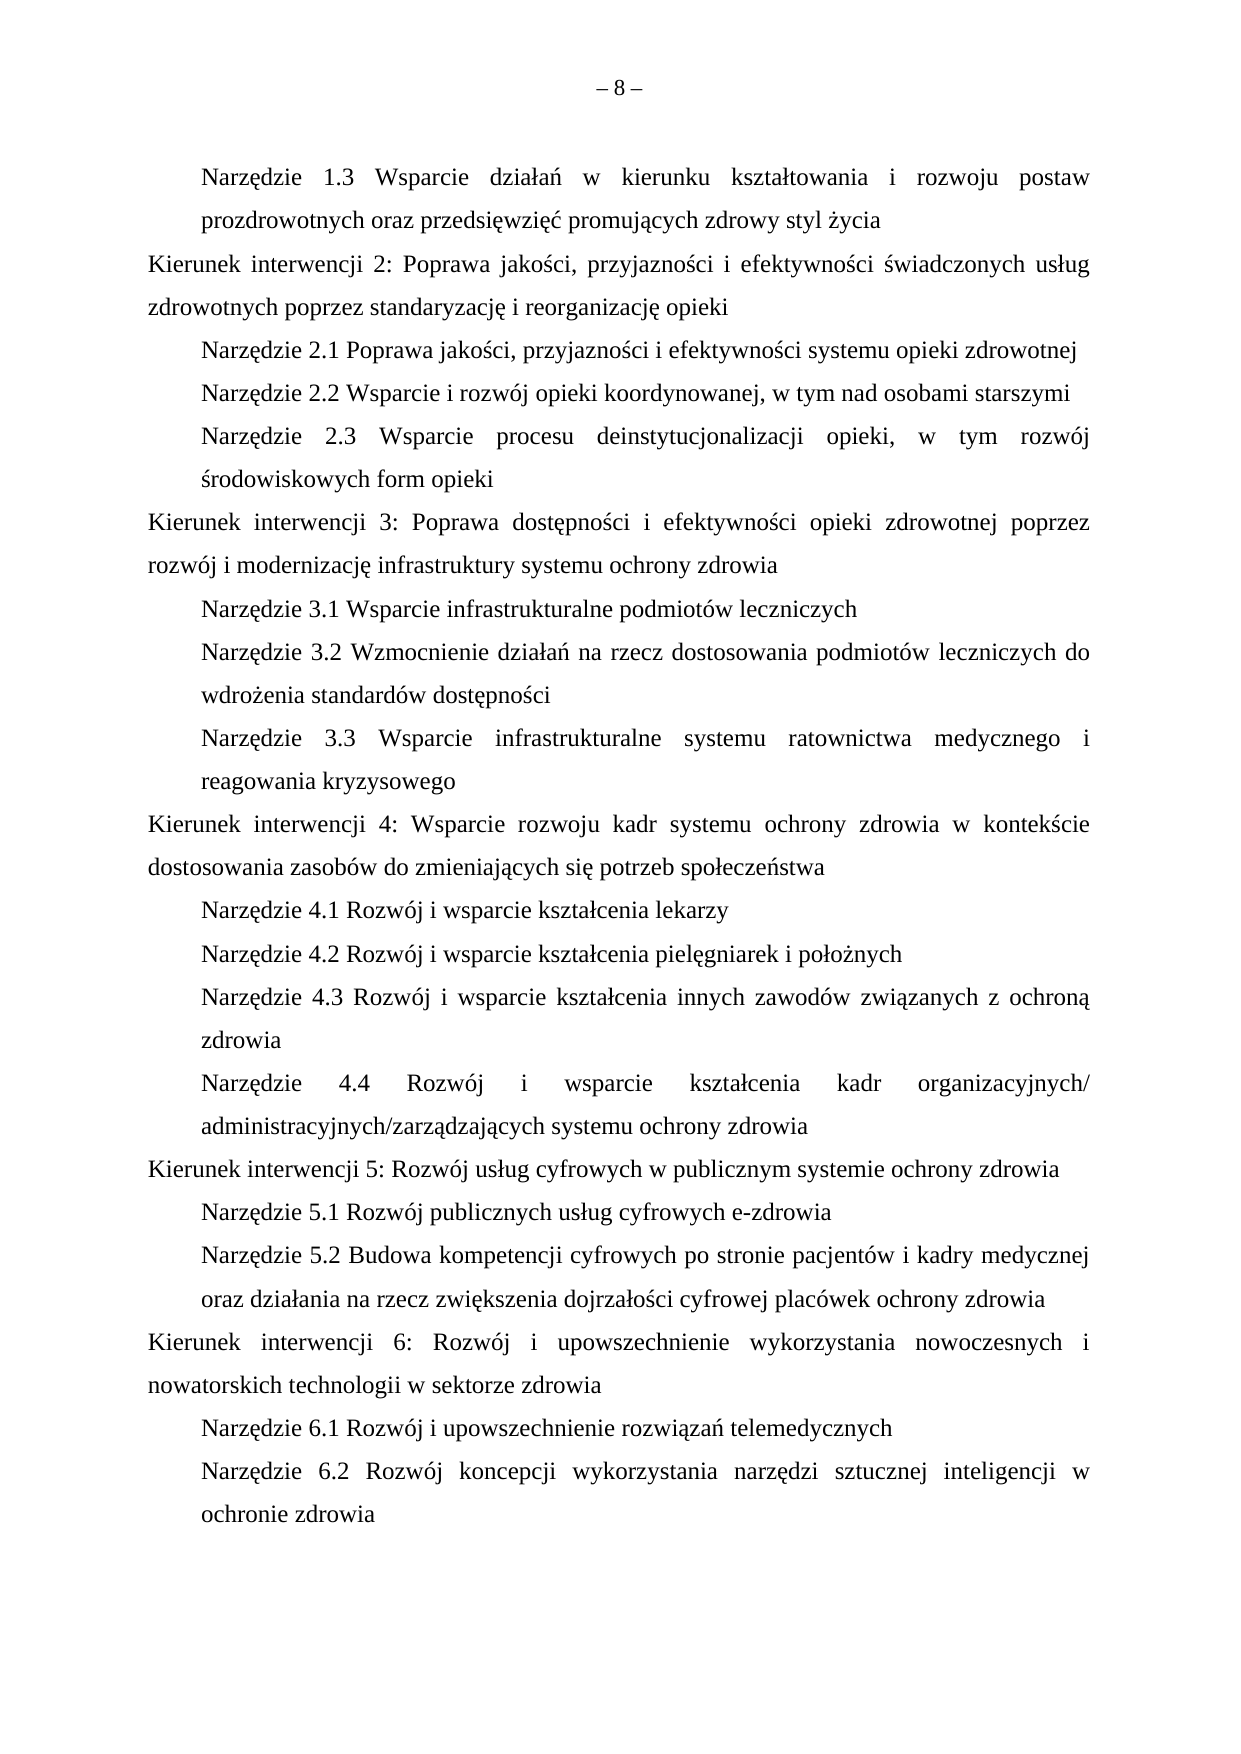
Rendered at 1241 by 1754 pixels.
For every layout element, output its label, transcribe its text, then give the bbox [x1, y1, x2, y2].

text Kierunek interwencji 5: Rozwój usług cyfrowych w publicznym systemie ochrony zdrowia [148, 1154, 1091, 1183]
text Kierunek interwencji 6: Rozwój i upowszechnienie wykorzystania nowoczesnych i nowatorskich technologii w sektorze zdrowia [148, 1327, 1091, 1399]
text Kierunek interwencji 3: Poprawa dostępności i efektywności opieki zdrowotnej poprzez rozwój i modernizację infrastruktury systemu ochrony zdrowia [148, 507, 1091, 579]
text Narzędzie 4.3 Rozwój i wsparcie kształcenia innych zawodów związanych z ochroną zdrowia [201, 982, 1091, 1054]
text Narzędzie 3.1 Wsparcie infrastrukturalne podmiotów leczniczych [201, 594, 1091, 622]
text Kierunek interwencji 4: Wsparcie rozwoju kadr systemu ochrony zdrowia w kontekście dostosowania zasobów do zmieniających się potrzeb społeczeństwa [148, 809, 1091, 881]
text Narzędzie 4.1 Rozwój i wsparcie kształcenia lekarzy [201, 896, 1091, 924]
text Narzędzie 2.2 Wsparcie i rozwój opieki koordynowanej, w tym nad osobami starszymi [201, 378, 1091, 407]
text Kierunek interwencji 2: Poprawa jakości, przyjazności i efektywności świadczonych usług zdrowotnych poprzez standaryzację i reorganizację opieki [148, 249, 1091, 321]
text Narzędzie 2.1 Poprawa jakości, przyjazności i efektywności systemu opieki zdrowotnej [201, 335, 1091, 364]
text Narzędzie 5.1 Rozwój publicznych usług cyfrowych e-zdrowia [201, 1197, 1091, 1226]
text Narzędzie 6.1 Rozwój i upowszechnienie rozwiązań telemedycznych [201, 1413, 1091, 1442]
text Narzędzie 3.2 Wzmocnienie działań na rzecz dostosowania podmiotów leczniczych do wdrożenia standardów dostępności [201, 637, 1091, 709]
text Narzędzie 1.3 Wsparcie działań w kierunku kształtowania i rozwoju postaw prozdrowotnych oraz przedsięwzięć promujących zdrowy styl życia [201, 162, 1091, 234]
text Narzędzie 6.2 Rozwój koncepcji wykorzystania narzędzi sztucznej inteligencji w ochronie zdrowia [201, 1456, 1091, 1528]
text Narzędzie 2.3 Wsparcie procesu deinstytucjonalizacji opieki, w tym rozwój środowiskowych form opieki [201, 421, 1091, 493]
text Narzędzie 3.3 Wsparcie infrastrukturalne systemu ratownictwa medycznego i reagowania kryzysowego [201, 723, 1091, 795]
text Narzędzie 5.2 Budowa kompetencji cyfrowych po stronie pacjentów i kadry medycznej oraz działania na rzecz zwiększenia dojrzałości cyfrowej placówek ochrony zdrowia [201, 1241, 1091, 1312]
text Narzędzie 4.4 Rozwój i wsparcie kształcenia kadr organizacyjnych/ administracyjnych/zarządzających systemu ochrony zdrowia [201, 1068, 1091, 1140]
text Narzędzie 4.2 Rozwój i wsparcie kształcenia pielęgniarek i położnych [201, 939, 1091, 967]
